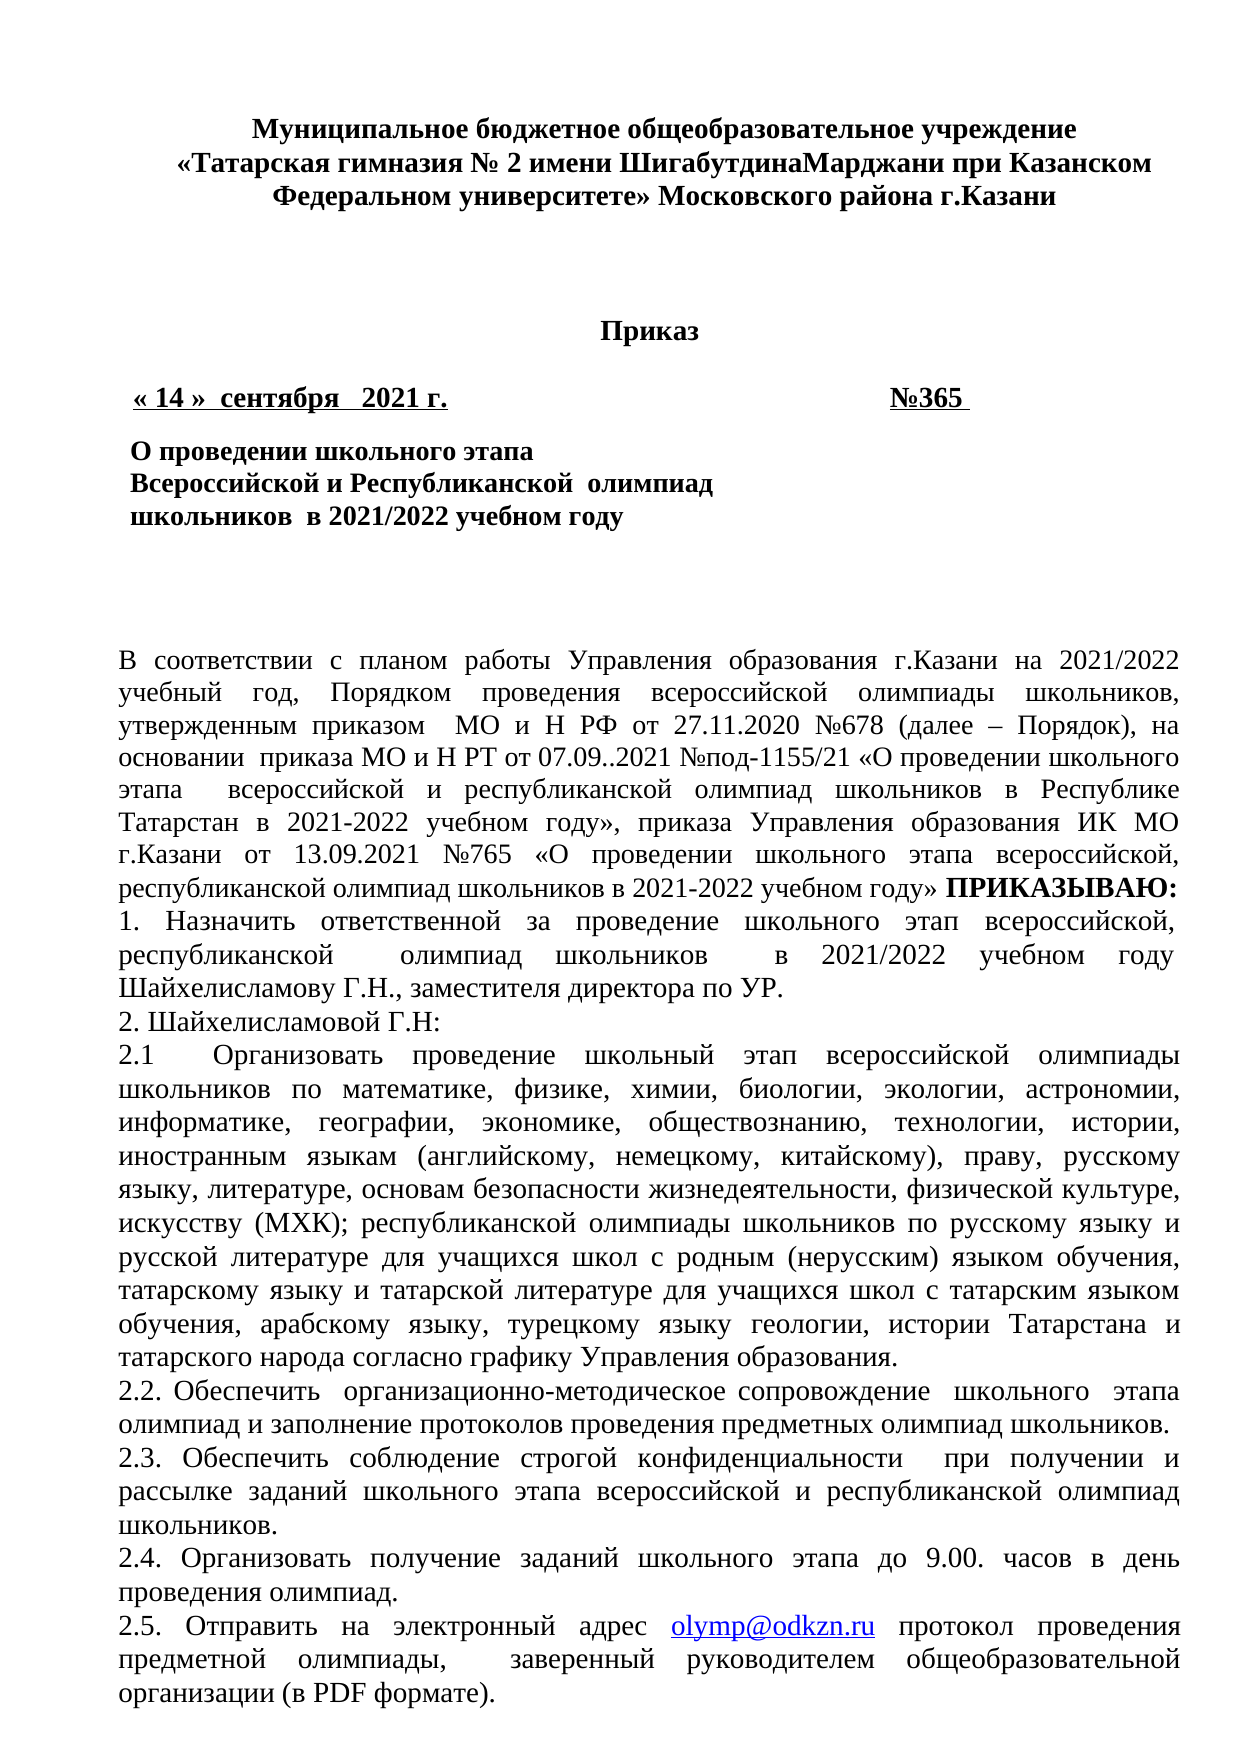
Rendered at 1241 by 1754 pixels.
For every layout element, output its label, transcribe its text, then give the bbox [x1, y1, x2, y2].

text 2.5. Отправить на электронный адрес olymp@odkzn.ru протокол проведения предметной олимпиады, заверенный руководителем общеобразовательной организации (в PDF формате). [118, 1608, 1181, 1708]
subtitle школьников в 2021/2022 учебном году [130, 499, 1175, 531]
text 2.1 Организовать проведение школьный этап всероссийской олимпиады школьников по математике, физике, химии, биологии, экологии, астрономии, информатике, географии, экономике, обществознанию, технологии, истории, иностранным языкам (английскому, немецкому, китайскому), праву, русскому языку, литературе, основам безопасности жизнедеятельности, физической культуре, искусству (МХК); республиканской олимпиады школьников по русскому языку и русской литературе для учащихся школ с родным (нерусским) языком обучения, татарскому языку и татарской литературе для учащихся школ с татарским языком обучения, арабскому языку, турецкому языку геологии, истории Татарстана и татарского народа согласно графику Управления образования. [118, 1037, 1181, 1373]
text В соответствии с планом работы Управления образования г.Казани на 2021/2022 учебный год, Порядком проведения всероссийской олимпиады школьников, утвержденным приказом МО и Н РФ от 27.11.2020 №678 (далее – Порядок), на основании приказа МО и Н РТ от 07.09..2021 №под-1155/21 «О проведении школьного этапа всероссийской и республиканской олимпиад школьников в Республике Татарстан в 2021-2022 учебном году», приказа Управления образования ИК МО г.Казани от 13.09.2021 №765 «О проведении школьного этапа всероссийской, республиканской олимпиад школьников в 2021-2022 учебном году» ПРИКАЗЫВАЮ: [118, 643, 1181, 903]
text « 14 » сентября 2021 г. №365 [118, 380, 1181, 413]
text 2.4. Организовать получение заданий школьного этапа до 9.00. часов в день проведения олимпиад. [118, 1541, 1181, 1608]
text Приказ [118, 313, 1181, 346]
subtitle Всероссийской и Республиканской олимпиад [130, 467, 1175, 499]
text «Татарская гимназия № 2 имени ШигабутдинаМарджани при Казанском Федеральном университете» Московского района г.Казани [148, 145, 1181, 212]
text 2. Шайхелисламовой Г.Н: [118, 1004, 1181, 1037]
subtitle 1. Назначить ответственной за проведение школьного этап всероссийской, республиканской олимпиад школьников в 2021/2022 учебном году Шайхелисламову Г.Н., заместителя директора по УР. [118, 903, 1175, 1004]
text 2.3. Обеспечить соблюдение строгой конфиденциальности при получении и рассылке заданий школьного этапа всероссийской и республиканской олимпиад школьников. [118, 1440, 1181, 1541]
text 2.2. Обеспечить организационно-методическое сопровождение школьного этапа олимпиад и заполнение протоколов проведения предметных олимпиад школьников. [118, 1373, 1181, 1440]
text Муниципальное бюджетное общеобразовательное учреждение [148, 111, 1181, 145]
subtitle О проведении школьного этапа [130, 434, 1175, 467]
